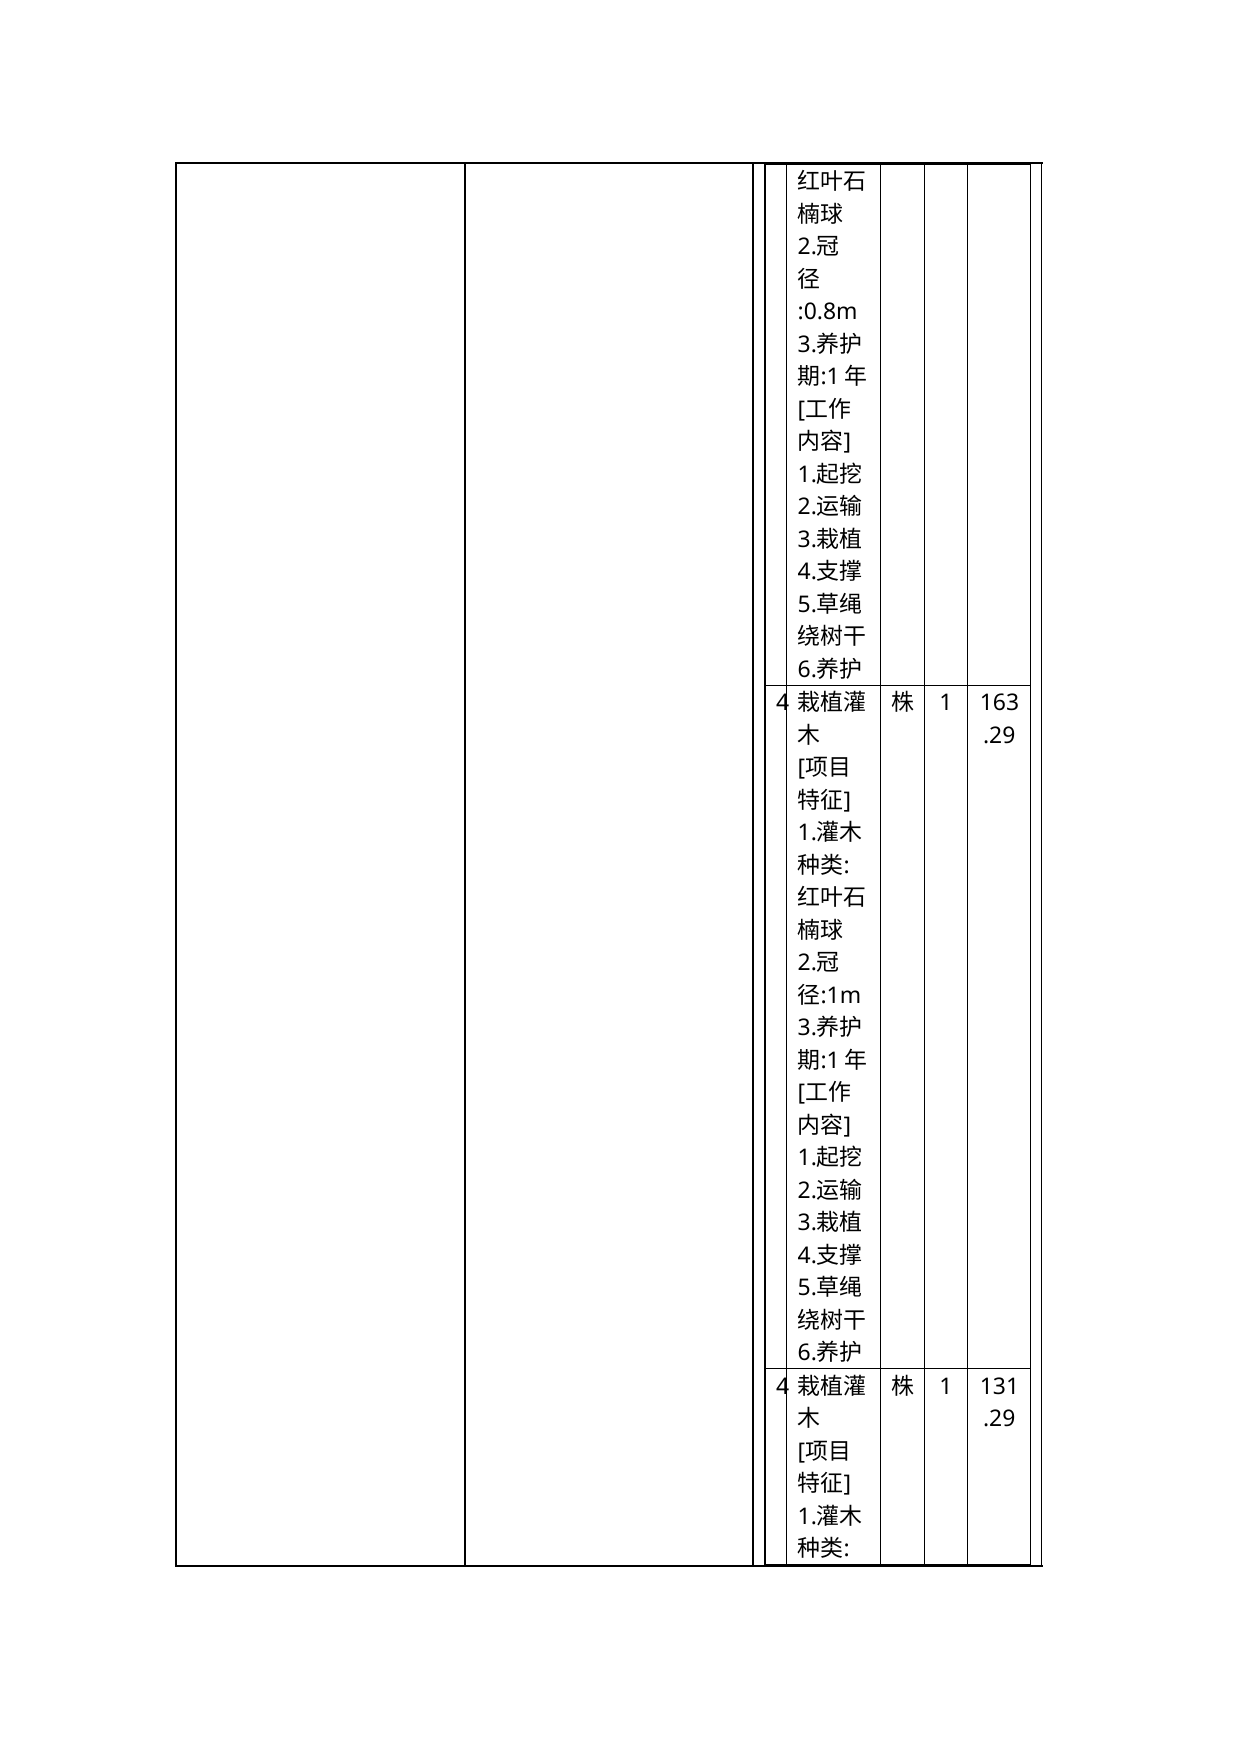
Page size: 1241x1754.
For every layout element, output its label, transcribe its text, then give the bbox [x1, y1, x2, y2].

table_cell 1 [466, 164, 752, 1565]
table_cell [177, 164, 464, 1565]
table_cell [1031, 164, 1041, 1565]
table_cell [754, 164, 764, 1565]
